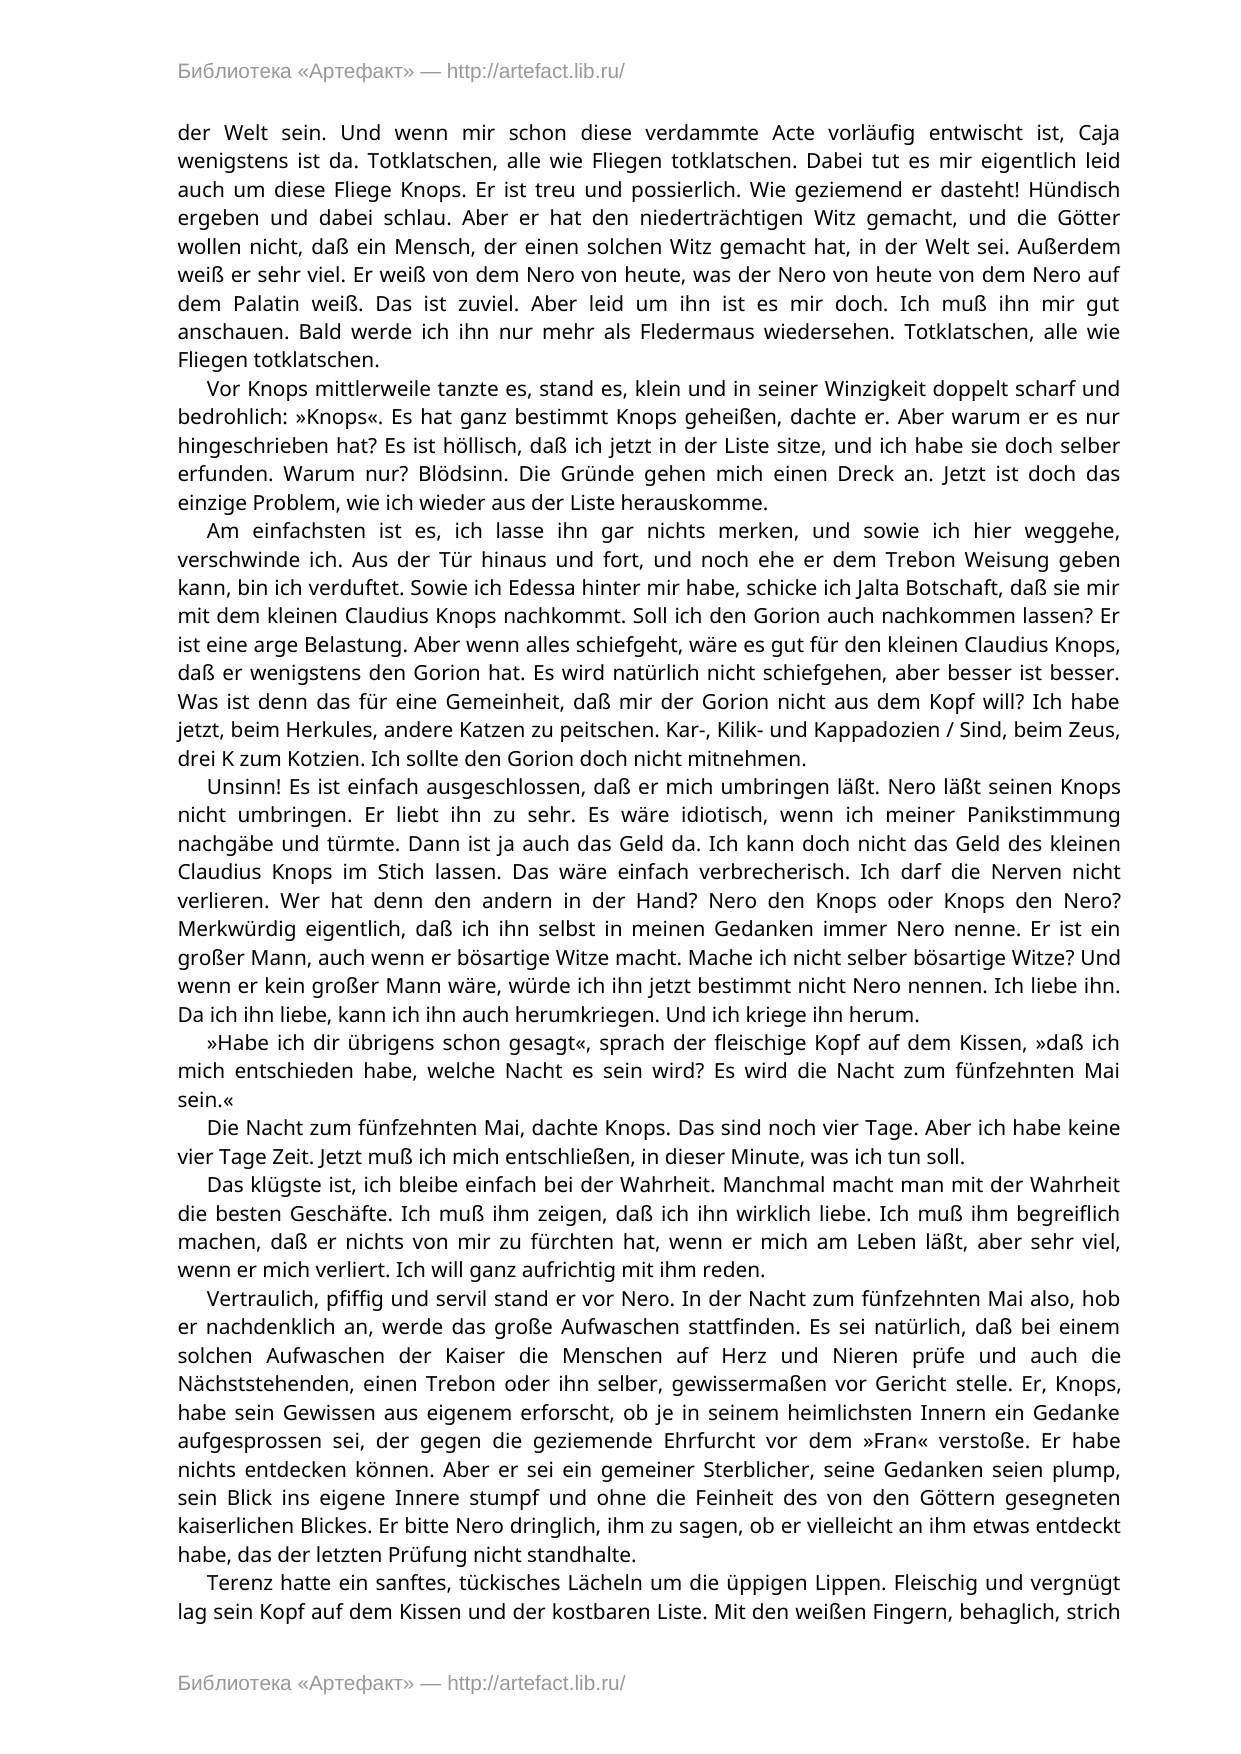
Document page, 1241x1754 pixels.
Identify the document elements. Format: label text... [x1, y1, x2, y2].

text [177, 1568, 1122, 1625]
text Vor Knops mittlerweile tanzte es, stand es, klein und in seiner Winzigkeit doppelt scharf und bedrohlich: »Knops«. Es hat ganz bestimmt Knops geheißen, dachte er. Aber warum er es nur hingeschrieben hat? Es ist höllisch, daß ich jetzt in der Liste sitze, und ich habe sie doch selber erfunden. Warum nur? Blödsinn. Die Gründe gehen mich einen Dreck an. Jetzt ist doch das einzige Problem, wie ich wieder aus der Liste herauskomme. [177, 374, 1122, 516]
text Vertraulich, pfiffig und servil stand er vor Nero. In der Nacht zum fünfzehnten Mai also, hob er nachdenklich an, werde das große Aufwaschen stattfinden. Es sei natürlich, daß bei einem solchen Aufwaschen der Kaiser die Menschen auf Herz und Nieren prüfe und auch die Nächststehenden, einen Trebon oder ihn selber, gewissermaßen vor Gericht stelle. Er, Knops, habe sein Gewissen aus eigenem erforscht, ob je in seinem heimlichsten Innern ein Gedanke aufgesprossen sei, der gegen die geziemende Ehrfurcht vor dem »Fran« verstoße. Er habe nichts entdecken können. Aber er sei ein gemeiner Sterblicher, seine Gedanken seien plump, sein Blick ins eigene Innere stumpf und ohne die Feinheit des von den Göttern gesegneten kaiserlichen Blickes. Er bitte Nero dringlich, ihm zu sagen, ob er vielleicht an ihm etwas entdeckt habe, das der letzten Prüfung nicht standhalte. [177, 1284, 1122, 1568]
text Das klügste ist, ich bleibe einfach bei der Wahrheit. Manchmal macht man mit der Wahrheit die besten Geschäfte. Ich muß ihm zeigen, daß ich ihn wirklich liebe. Ich muß ihm begreiflich machen, daß er nichts von mir zu fürchten hat, wenn er mich am Leben läßt, aber sehr viel, wenn er mich verliert. Ich will ganz aufrichtig mit ihm reden. [177, 1170, 1122, 1284]
text Am einfachsten ist es, ich lasse ihn gar nichts merken, und sowie ich hier weggehe, verschwinde ich. Aus der Tür hinaus und fort, und noch ehe er dem Trebon Weisung geben kann, bin ich verduftet. Sowie ich Edessa hinter mir habe, schicke ich Jalta Botschaft, daß sie mir mit dem kleinen Claudius Knops nachkommt. Soll ich den Gorion auch nachkommen lassen? Er ist eine arge Belastung. Aber wenn alles schiefgeht, wäre es gut für den kleinen Claudius Knops, daß er wenigstens den Gorion hat. Es wird natürlich nicht schiefgehen, aber besser ist besser. Was ist denn das für eine Gemeinheit, daß mir der Gorion nicht aus dem Kopf will? Ich habe jetzt, beim Herkules, andere Katzen zu peitschen. Kar-, Kilik- und Kappadozien / Sind, beim Zeus, drei K zum Kotzien. Ich sollte den Gorion doch nicht mitnehmen. [177, 516, 1122, 772]
text Die Nacht zum fünfzehnten Mai, dachte Knops. Das sind noch vier Tage. Aber ich habe keine vier Tage Zeit. Jetzt muß ich mich entschließen, in dieser Minute, was ich tun soll. [177, 1113, 1122, 1170]
text Unsinn! Es ist einfach ausgeschlossen, daß er mich umbringen läßt. Nero läßt seinen Knops nicht umbringen. Er liebt ihn zu sehr. Es wäre idiotisch, wenn ich meiner Panikstimmung nachgäbe und türmte. Dann ist ja auch das Geld da. Ich kann doch nicht das Geld des kleinen Claudius Knops im Stich lassen. Das wäre einfach verbrecherisch. Ich darf die Nerven nicht verlieren. Wer hat denn den andern in der Hand? Nero den Knops oder Knops den Nero? Merkwürdig eigentlich, daß ich ihn selbst in meinen Gedanken immer Nero nenne. Er ist ein großer Mann, auch wenn er bösartige Witze macht. Mache ich nicht selber bösartige Witze? Und wenn er kein großer Mann wäre, würde ich ihn jetzt bestimmt nicht Nero nennen. Ich liebe ihn. Da ich ihn liebe, kann ich ihn auch herumkriegen. Und ich kriege ihn herum. [177, 772, 1122, 1028]
text »Habe ich dir übrigens schon gesagt«, sprach der fleischige Kopf auf dem Kissen, »daß ich mich entschieden habe, welche Nacht es sein wird? Es wird die Nacht zum fünfzehnten Mai sein.« [177, 1028, 1122, 1113]
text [177, 118, 1122, 374]
